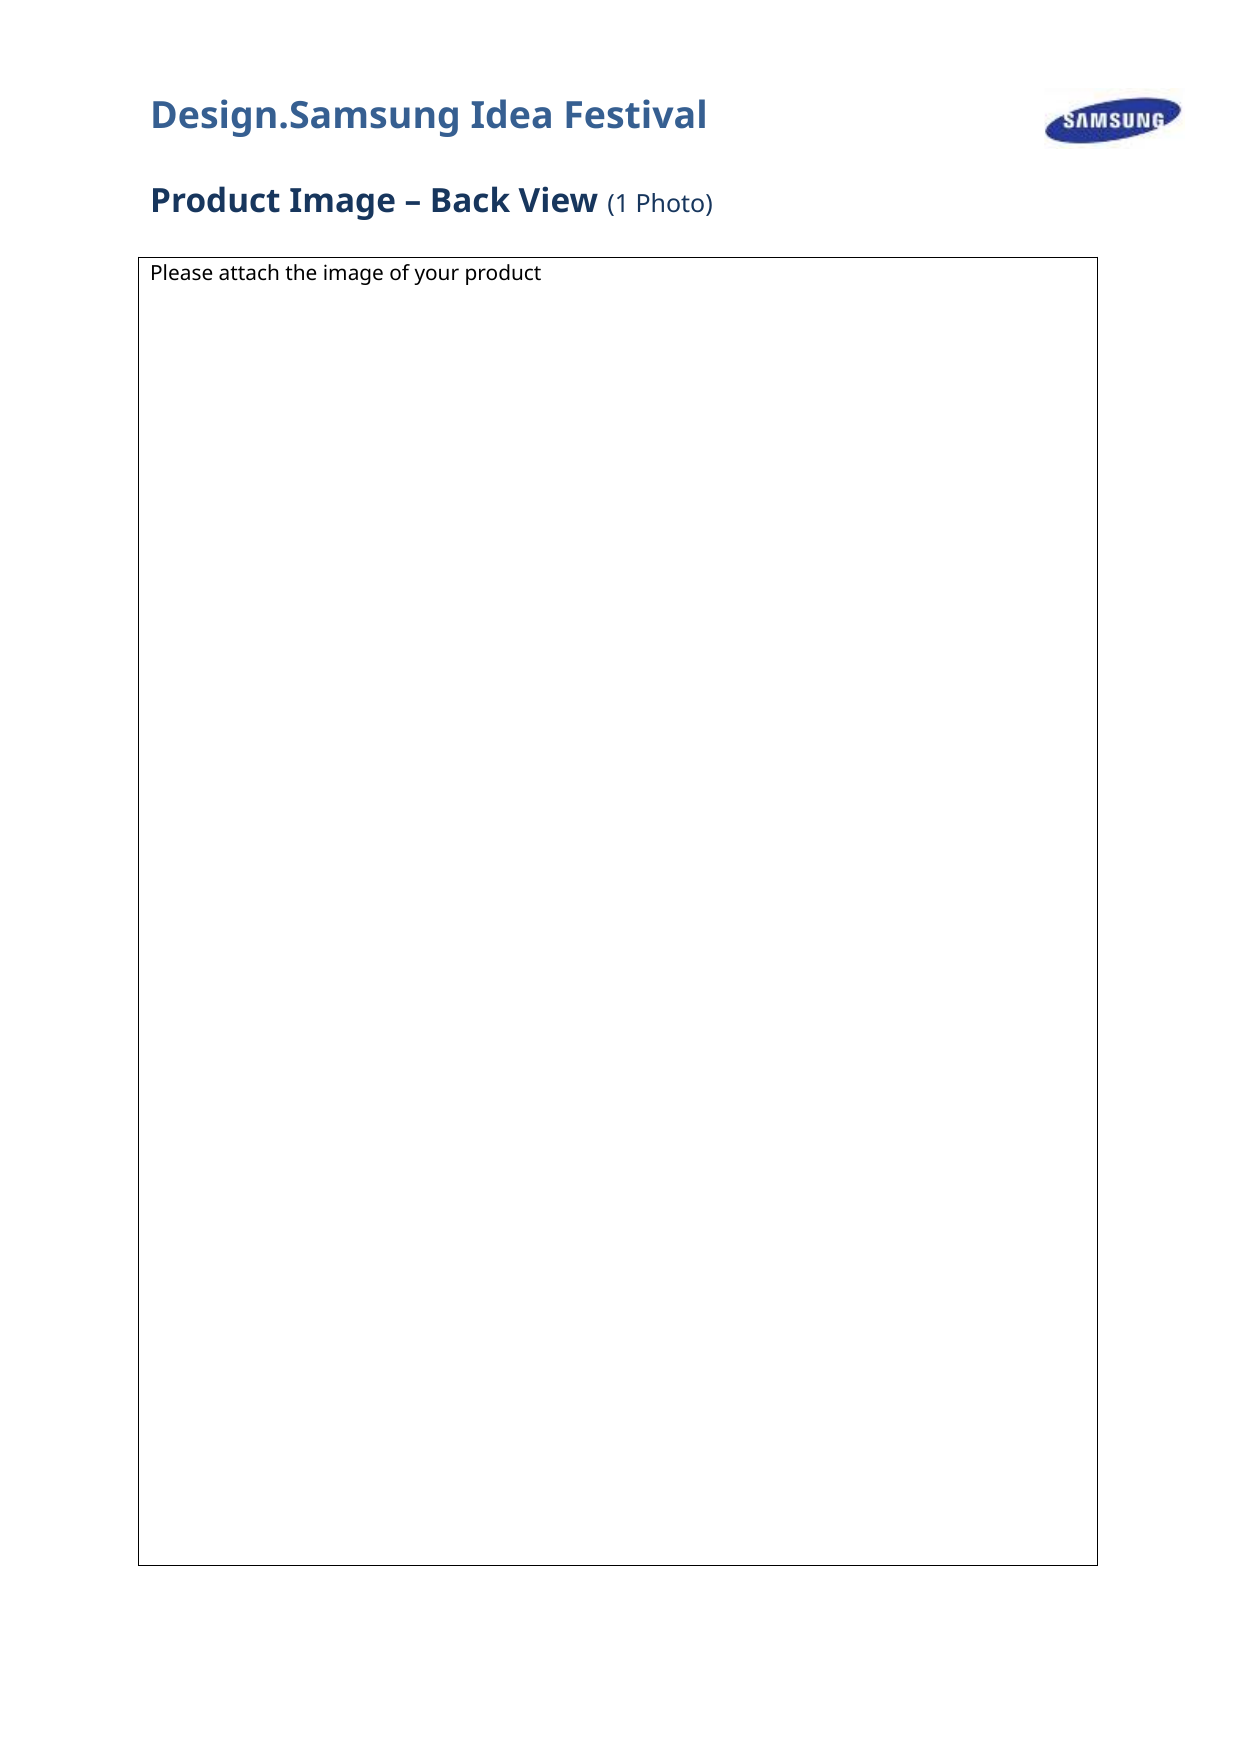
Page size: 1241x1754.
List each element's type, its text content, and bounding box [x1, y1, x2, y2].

table_header Please attach the image of your product [139, 258, 1097, 1565]
picture [1044, 88, 1185, 147]
text Product Image – Back View (1 Photo) [150, 177, 1090, 223]
